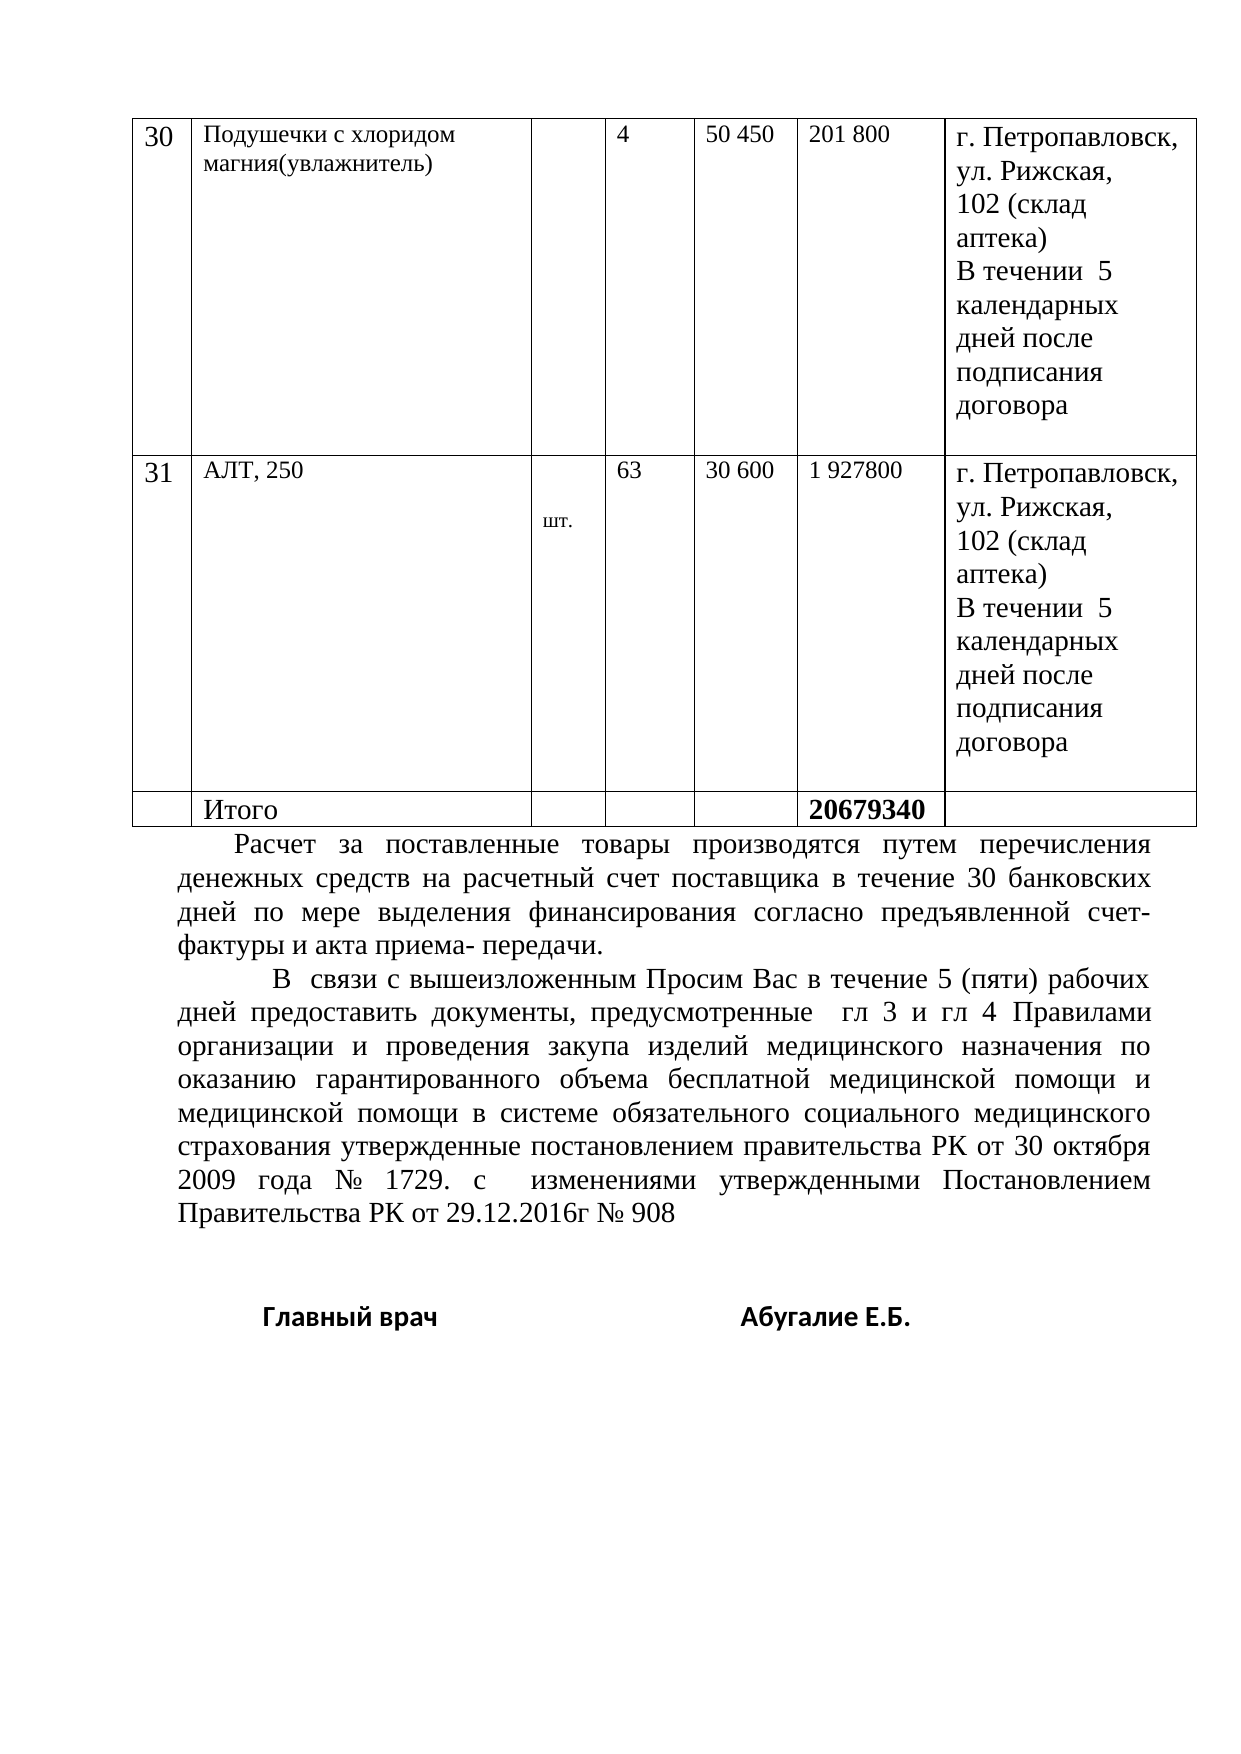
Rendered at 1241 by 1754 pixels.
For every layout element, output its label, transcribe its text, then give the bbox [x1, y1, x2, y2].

table_cell 4 [606, 119, 694, 454]
table_cell 31 [133, 456, 191, 791]
text В связи с вышеизложенным Просим Вас в течение 5 (пяти) рабочих дней предоставить документы, предусмотренные гл 3 и гл 4 Правилами организации и проведения закупа изделий медицинского назначения по оказанию гарантированного объема бесплатной медицинской помощи и медицинской помощи в системе обязательного социального медицинского страхования утвержденные постановлением правительства РК от 30 октября 2009 года № 1729. с изменениями утвержденными Постановлением Правительства РК от 29.12.2016г № 908 [177, 961, 1152, 1229]
table_cell 30 [133, 119, 191, 454]
table_cell [606, 792, 694, 826]
table_cell Итого [192, 792, 531, 826]
table_cell 1 927800 [798, 456, 944, 791]
table_cell [532, 119, 605, 454]
table_cell 201 800 [798, 119, 944, 454]
table_cell 50 450 [695, 119, 797, 454]
table_cell шт. [532, 456, 605, 791]
table_cell 63 [606, 456, 694, 791]
table_cell 30 600 [695, 456, 797, 791]
table_cell г. Петропавловск, ул. Рижская, 102 (склад аптека) В течении 5 календарных дней после подписания договора [946, 456, 1196, 791]
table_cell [946, 119, 1196, 454]
text Расчет за поставленные товары производятся путем перечисления денежных средств на расчетный счет поставщика в течение 30 банковских дней по мере выделения финансирования согласно предъявленной счет-фактуры и акта приема- передачи. [177, 827, 1152, 961]
table_cell [133, 792, 191, 826]
table_cell [532, 792, 605, 826]
table_cell АЛТ, 250 [192, 456, 531, 791]
text Главный врач Абугалие Е.Б. [177, 1298, 1152, 1333]
table_cell [946, 792, 1196, 826]
table_cell 20679340 [798, 792, 944, 826]
table_cell Подушечки с хлоридом магния(увлажнитель) [192, 119, 531, 454]
table_cell [695, 792, 797, 826]
